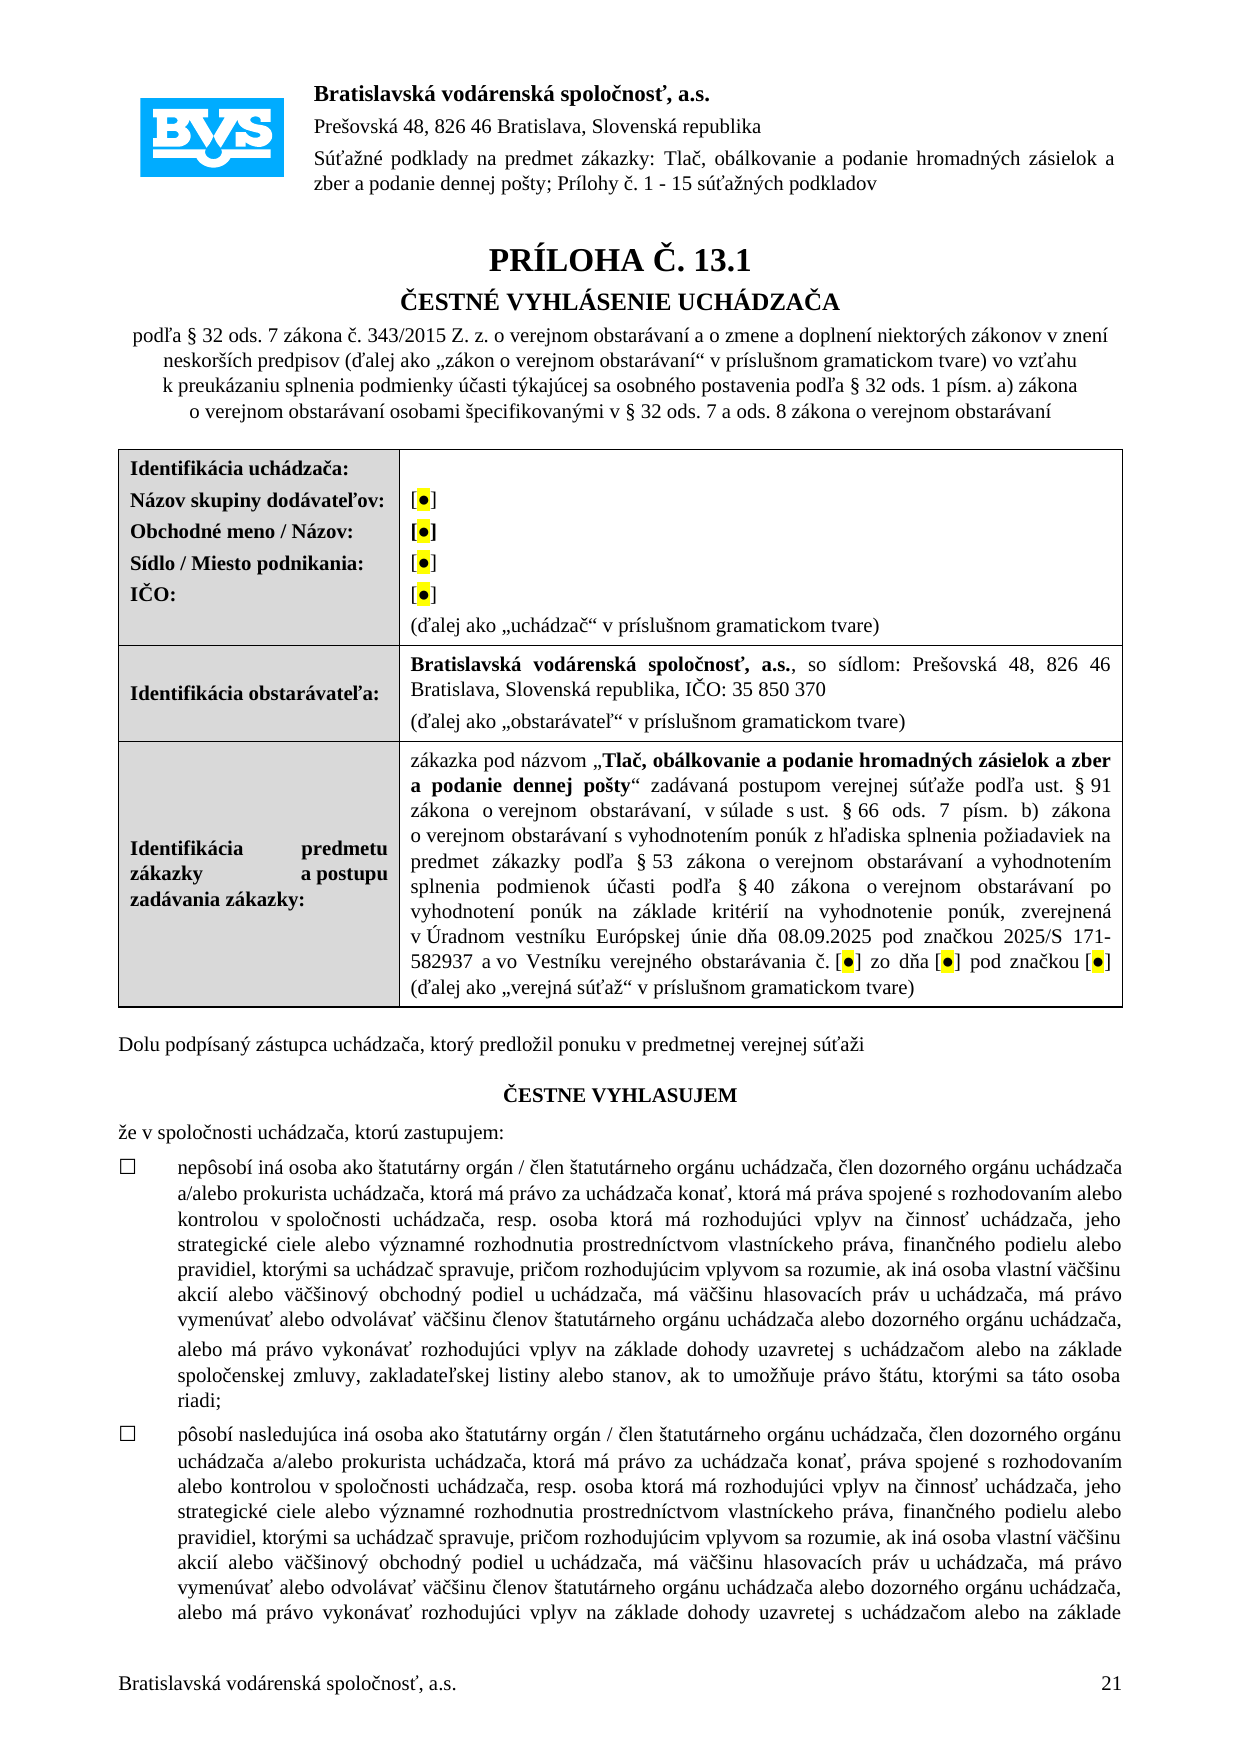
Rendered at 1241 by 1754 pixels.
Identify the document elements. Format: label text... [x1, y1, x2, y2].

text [118, 1419, 1122, 1624]
table_header Identifikácia uchádzača: Názov skupiny dodávateľov: Obchodné meno / Názov: Sídlo / Miesto podnikania: IČO: [119, 450, 399, 645]
text Dolu podpísaný zástupca uchádzača, ktorý predložil ponuku v predmetnej verejnej súťaži [118, 1032, 1122, 1056]
table_header [●] [●] [●] [●] (ďalej ako „uchádzač“ v príslušnom gramatickom tvare) [400, 450, 1122, 645]
table_cell Identifikácia predmetu zákazky a postupu zadávania zákazky: [119, 742, 399, 1006]
text že v spoločnosti uchádzača, ktorú zastupujem: [118, 1120, 1122, 1144]
subtitle PRÍLOHA Č. 13.1 [118, 240, 1122, 278]
table_cell zákazka pod názvom „Tlač, obálkovanie a podanie hromadných zásielok a zber a podanie dennej pošty“ zadávaná postupom verejnej súťaže podľa ust. § 91 zákona o verejnom obstarávaní, v súlade s ust. § 66 ods. 7 písm. b) zákona o verejnom obstarávaní s vyhodnotením ponúk z hľadiska splnenia požiadaviek na predmet zákazky podľa § 53 zákona o verejnom obstarávaní a vyhodnotením splnenia podmienok účasti podľa § 40 zákona o verejnom obstarávaní po vyhodnotení ponúk na základe kritérií na vyhodnotenie ponúk, zverejnená v Úradnom vestníku Európskej únie dňa 08.09.2025 pod značkou 2025/S 171-582937 a vo Vestníku verejného obstarávania č. [●] zo dňa [●] pod značkou [●] (ďalej ako „verejná súťaž“ v príslušnom gramatickom tvare) [400, 742, 1122, 1006]
table_cell Bratislavská vodárenská spoločnosť, a.s., so sídlom: Prešovská 48, 826 46 Bratislava, Slovenská republika, IČO: 35 850 370 (ďalej ako „obstarávateľ“ v príslušnom gramatickom tvare) [400, 646, 1122, 741]
text ČESTNE VYHLASUJEM [118, 1083, 1122, 1107]
table_cell Identifikácia obstarávateľa: [119, 646, 399, 741]
text nepôsobí iná osoba ako štatutárny orgán / člen štatutárneho orgánu uchádzača, člen dozorného orgánu uchádzača a/alebo prokurista uchádzača, ktorá má právo za uchádzača konať, ktorá má práva spojené s rozhodovaním alebo kontrolou v spoločnosti uchádzača, resp. osoba ktorá má rozhodujúci vplyv na činnosť uchádzača, jeho strategické ciele alebo významné rozhodnutia prostredníctvom vlastníckeho práva, finančného podielu alebo pravidiel, ktorými sa uchádzač spravuje, pričom rozhodujúcim vplyvom sa rozumie, ak iná osoba vlastní väčšinu akcií alebo väčšinový obchodný podiel u uchádzača, má väčšinu hlasovacích práv u uchádzača, má právo vymenúvať alebo odvolávať väčšinu členov štatutárneho orgánu uchádzača alebo dozorného orgánu uchádzača, alebo má právo vykonávať rozhodujúci vplyv na základe dohody uzavretej s uchádzačom alebo na základe spoločenskej zmluvy, zakladateľskej listiny alebo stanov, ak to umožňuje právo štátu, ktorými sa táto osoba riadi; [118, 1152, 1122, 1412]
subtitle ČESTNÉ VYHLÁSENIE UCHÁDZAČA [118, 287, 1122, 315]
text podľa § 32 ods. 7 zákona č. 343/2015 Z. z. o verejnom obstarávaní a o zmene a doplnení niektorých zákonov v znení neskorších predpisov (ďalej ako „zákon o verejnom obstarávaní“ v príslušnom gramatickom tvare) vo vzťahu k preukázaniu splnenia podmienky účasti týkajúcej sa osobného postavenia podľa § 32 ods. 1 písm. a) zákona o verejnom obstarávaní osobami špecifikovanými v § 32 ods. 7 a ods. 8 zákona o verejnom obstarávaní [118, 323, 1122, 423]
